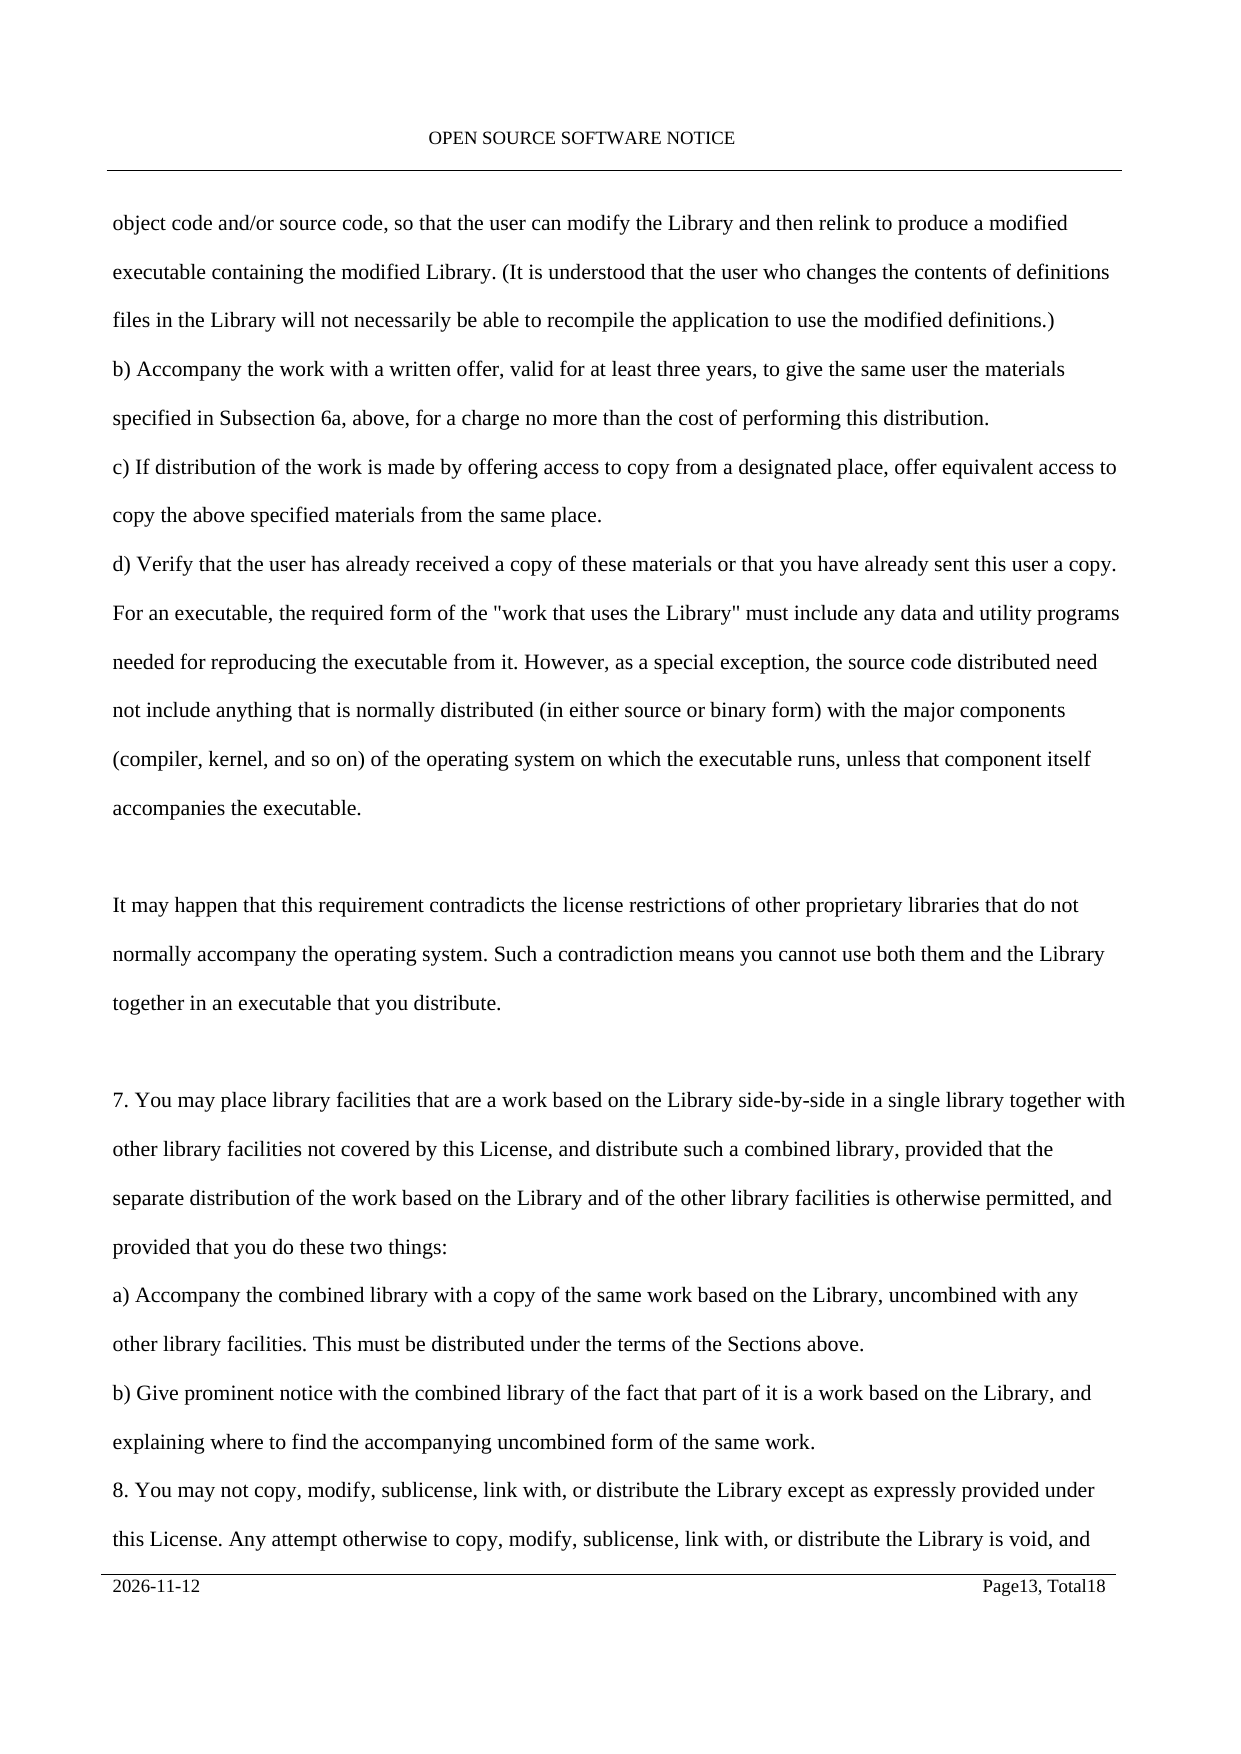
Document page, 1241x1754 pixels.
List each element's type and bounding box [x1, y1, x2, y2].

text [112, 206, 1128, 1555]
